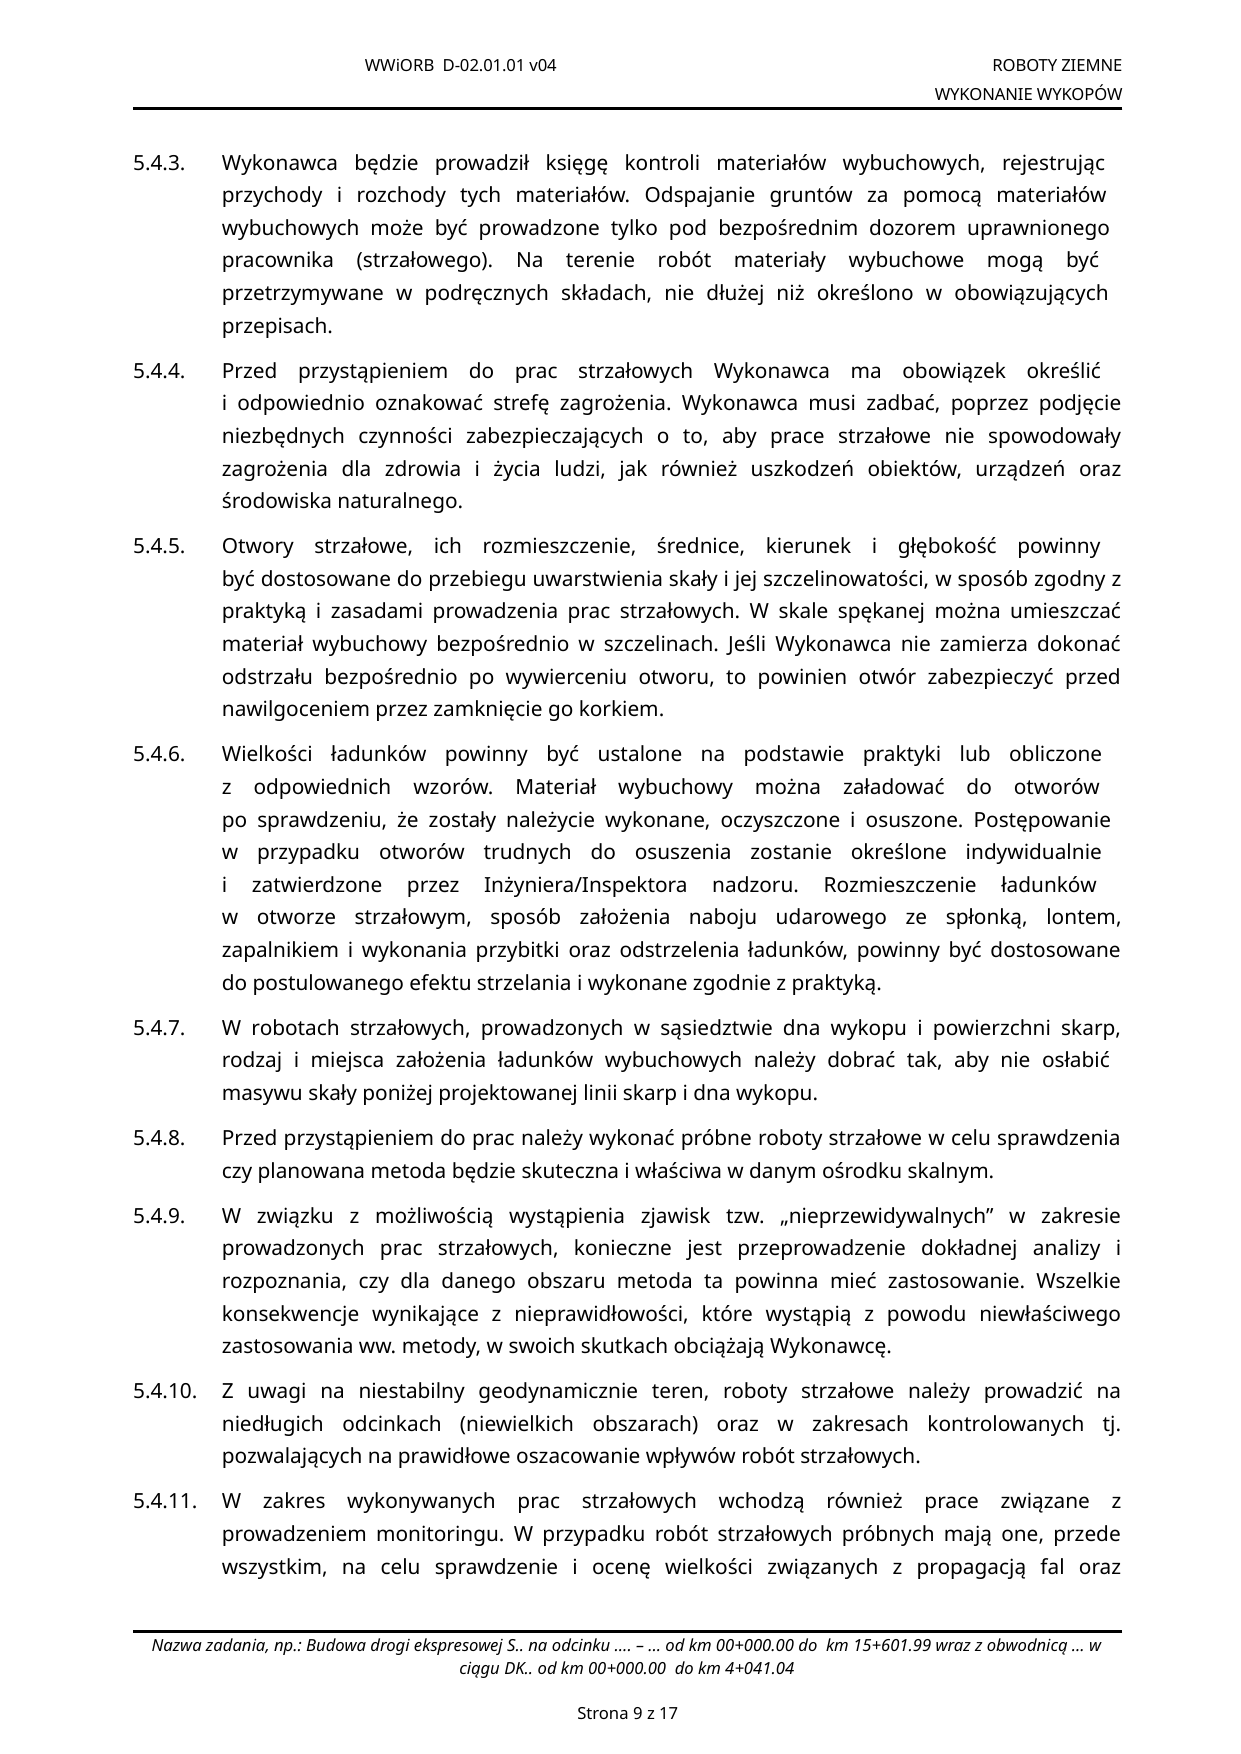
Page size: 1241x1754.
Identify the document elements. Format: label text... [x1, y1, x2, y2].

list Przed przystąpieniem do prac strzałowych Wykonawca ma obowiązek określić i odpowiednio oznakować strefę zagrożenia. Wykonawca musi zadbać, poprzez podjęcie niezbędnych czynności zabezpieczających o to, aby prace strzałowe nie spowodowały zagrożenia dla zdrowia i życia ludzi, jak również uszkodzeń obiektów, urządzeń oraz środowiska naturalnego. [133, 356, 1122, 515]
list Z uwagi na niestabilny geodynamicznie teren, roboty strzałowe należy prowadzić na niedługich odcinkach (niewielkich obszarach) oraz w zakresach kontrolowanych tj. pozwalających na prawidłowe oszacowanie wpływów robót strzałowych. [133, 1376, 1122, 1470]
list W związku z możliwością wystąpienia zjawisk tzw. „nieprzewidywalnych” w zakresie prowadzonych prac strzałowych, konieczne jest przeprowadzenie dokładnej analizy i rozpoznania, czy dla danego obszaru metoda ta powinna mieć zastosowanie. Wszelkie konsekwencje wynikające z nieprawidłowości, które wystąpią z powodu niewłaściwego zastosowania ww. metody, w swoich skutkach obciążają Wykonawcę. [133, 1201, 1122, 1360]
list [133, 1487, 1122, 1580]
list Wielkości ładunków powinny być ustalone na podstawie praktyki lub obliczone z odpowiednich wzorów. Materiał wybuchowy można załadować do otworów po sprawdzeniu, że zostały należycie wykonane, oczyszczone i osuszone. Postępowanie w przypadku otworów trudnych do osuszenia zostanie określone indywidualnie i zatwierdzone przez Inżyniera/Inspektora nadzoru. Rozmieszczenie ładunków w otworze strzałowym, sposób założenia naboju udarowego ze spłonką, lontem, zapalnikiem i wykonania przybitki oraz odstrzelenia ładunków, powinny być dostosowane do postulowanego efektu strzelania i wykonane zgodnie z praktyką. [133, 739, 1122, 996]
list Wykonawca będzie prowadził księgę kontroli materiałów wybuchowych, rejestrując przychody i rozchody tych materiałów. Odspajanie gruntów za pomocą materiałów wybuchowych może być prowadzone tylko pod bezpośrednim dozorem uprawnionego pracownika (strzałowego). Na terenie robót materiały wybuchowe mogą być przetrzymywane w podręcznych składach, nie dłużej niż określono w obowiązujących przepisach. [133, 148, 1122, 339]
list W robotach strzałowych, prowadzonych w sąsiedztwie dna wykopu i powierzchni skarp, rodzaj i miejsca założenia ładunków wybuchowych należy dobrać tak, aby nie osłabić masywu skały poniżej projektowanej linii skarp i dna wykopu. [133, 1013, 1122, 1106]
list Przed przystąpieniem do prac należy wykonać próbne roboty strzałowe w celu sprawdzenia czy planowana metoda będzie skuteczna i właściwa w danym ośrodku skalnym. [133, 1123, 1122, 1184]
list Otwory strzałowe, ich rozmieszczenie, średnice, kierunek i głębokość powinny być dostosowane do przebiegu uwarstwienia skały i jej szczelinowatości, w sposób zgodny z praktyką i zasadami prowadzenia prac strzałowych. W skale spękanej można umieszczać materiał wybuchowy bezpośrednio w szczelinach. Jeśli Wykonawca nie zamierza dokonać odstrzału bezpośrednio po wywierceniu otworu, to powinien otwór zabezpieczyć przed nawilgoceniem przez zamknięcie go korkiem. [133, 531, 1122, 723]
